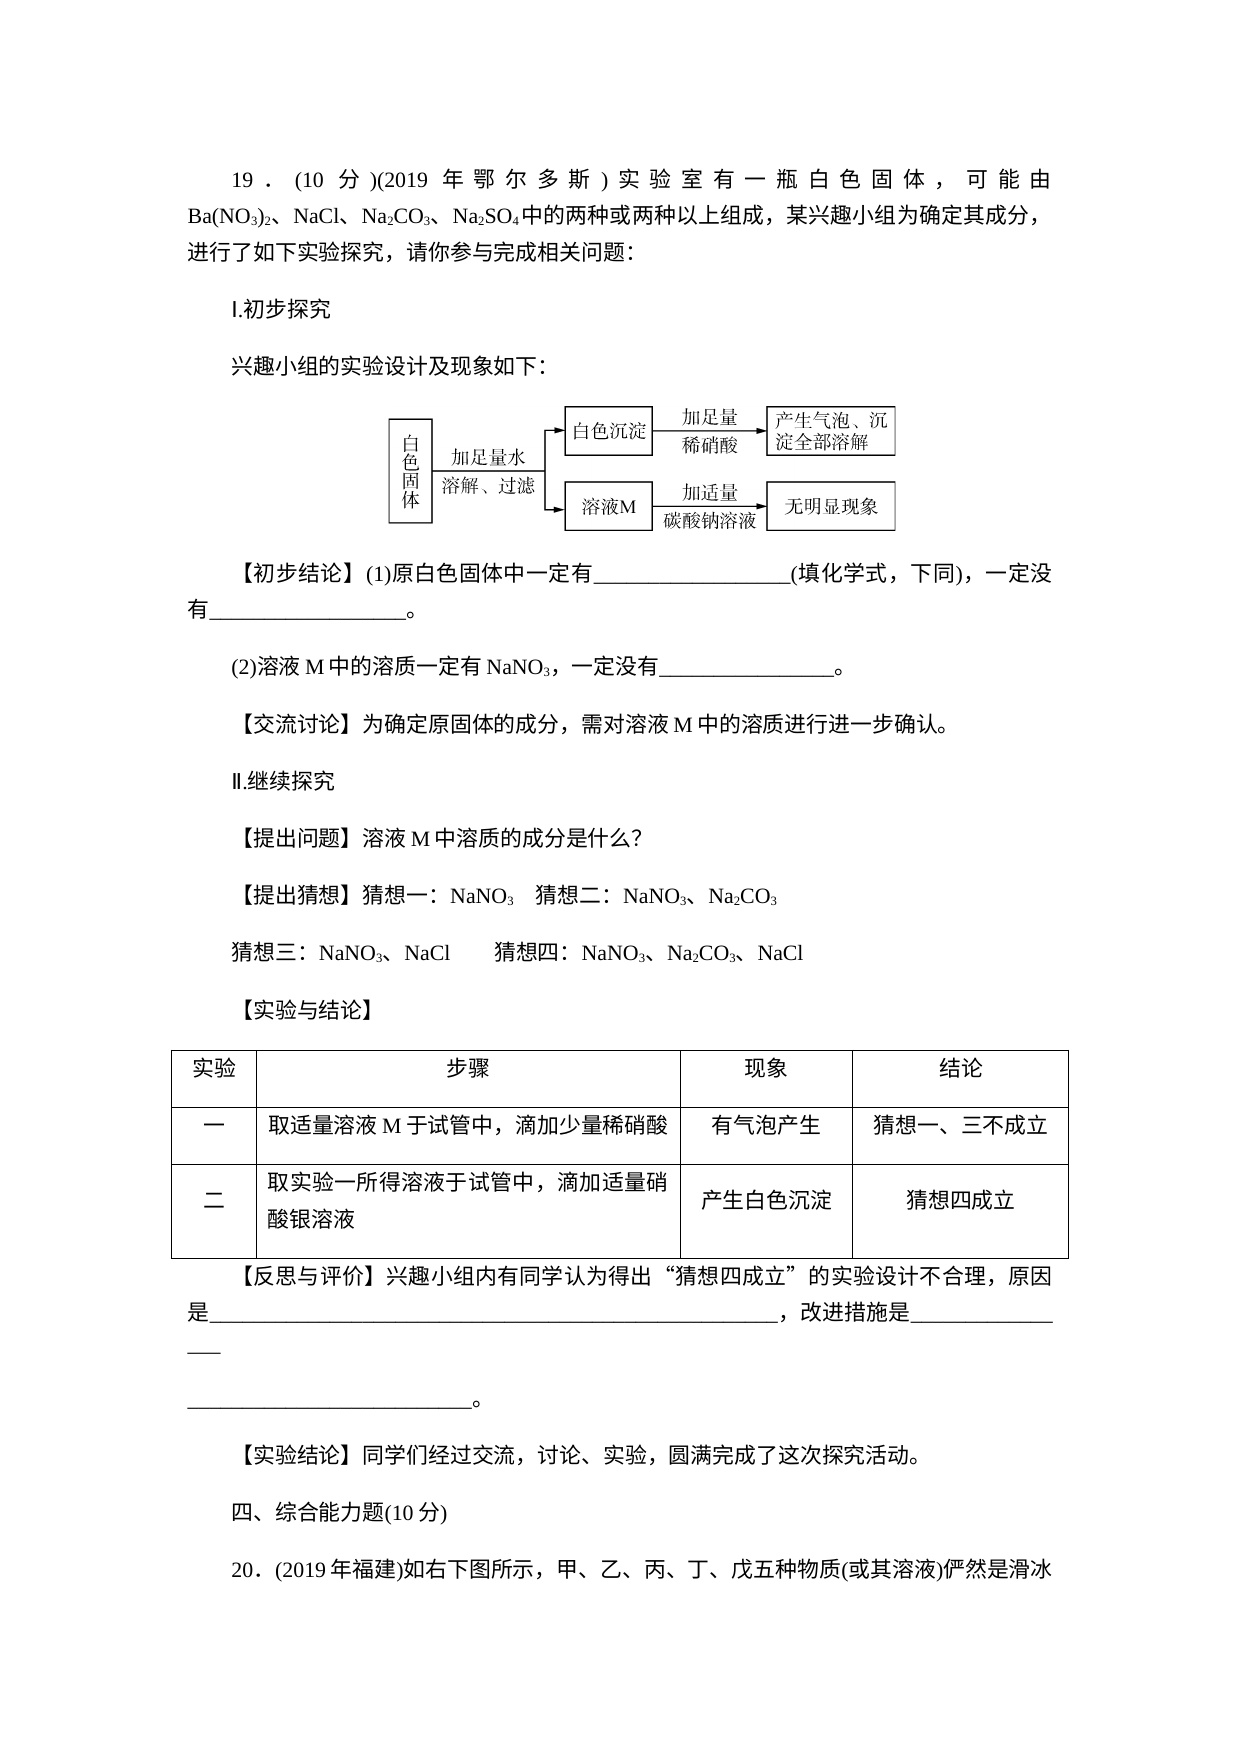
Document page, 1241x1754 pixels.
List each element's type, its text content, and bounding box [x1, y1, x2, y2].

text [187, 1552, 1053, 1584]
table_cell 二 [172, 1165, 256, 1258]
table_cell 猜想一、三不成立 [853, 1108, 1068, 1164]
text 【实验结论】同学们经过交流，讨论、实验，圆满完成了这次探究活动。 [187, 1438, 1053, 1469]
text 19．(10分)(2019年鄂尔多斯)实验室有一瓶白色固体，可能由Ba(NO3)2、NaCl、Na2CO3、Na2SO4中的两种或两种以上组成，某兴趣小组为确定其成分，进行了如下实验探究，请你参与完成相关问题： [187, 162, 1053, 266]
text 【提出问题】溶液M中溶质的成分是什么？ [187, 821, 1053, 853]
table_header 现象 [681, 1051, 852, 1107]
table_cell 一 [172, 1108, 256, 1164]
table_cell 猜想四成立 [853, 1165, 1068, 1258]
text 兴趣小组的实验设计及现象如下： [187, 349, 1053, 381]
table_cell 取适量溶液M于试管中，滴加少量稀硝酸 [257, 1108, 680, 1164]
text 【反思与评价】兴趣小组内有同学认为得出“猜想四成立”的实验设计不合理，原因是____________________________________________________，改进措施是________________ [187, 1259, 1053, 1356]
text (2)溶液M中的溶质一定有NaNO3，一定没有________________。 [187, 649, 1053, 681]
text 猜想三：NaNO3、NaCl 猜想四：NaNO3、Na2CO3、NaCl [187, 935, 1053, 967]
text 【提出猜想】猜想一：NaNO3 猜想二：NaNO3、Na2CO3 [187, 878, 1053, 910]
picture [388, 406, 896, 531]
table_header 结论 [853, 1051, 1068, 1107]
text 四、综合能力题(10分) [187, 1495, 1053, 1527]
table_cell 有气泡产生 [681, 1108, 852, 1164]
table_cell 取实验一所得溶液于试管中，滴加适量硝酸银溶液 [257, 1165, 680, 1258]
text Ⅰ.初步探究 [187, 292, 1053, 324]
table_header 步骤 [257, 1051, 680, 1107]
table_cell 产生白色沉淀 [681, 1165, 852, 1258]
text 【交流讨论】为确定原固体的成分，需对溶液M中的溶质进行进一步确认。 [187, 707, 1053, 738]
text __________________________。 [187, 1381, 1053, 1412]
table_header 实验 [172, 1051, 256, 1107]
text 【初步结论】(1)原白色固体中一定有__________________(填化学式，下同)，一定没有__________________。 [187, 556, 1053, 624]
text 【实验与结论】 [187, 993, 1053, 1024]
text Ⅱ.继续探究 [187, 764, 1053, 796]
